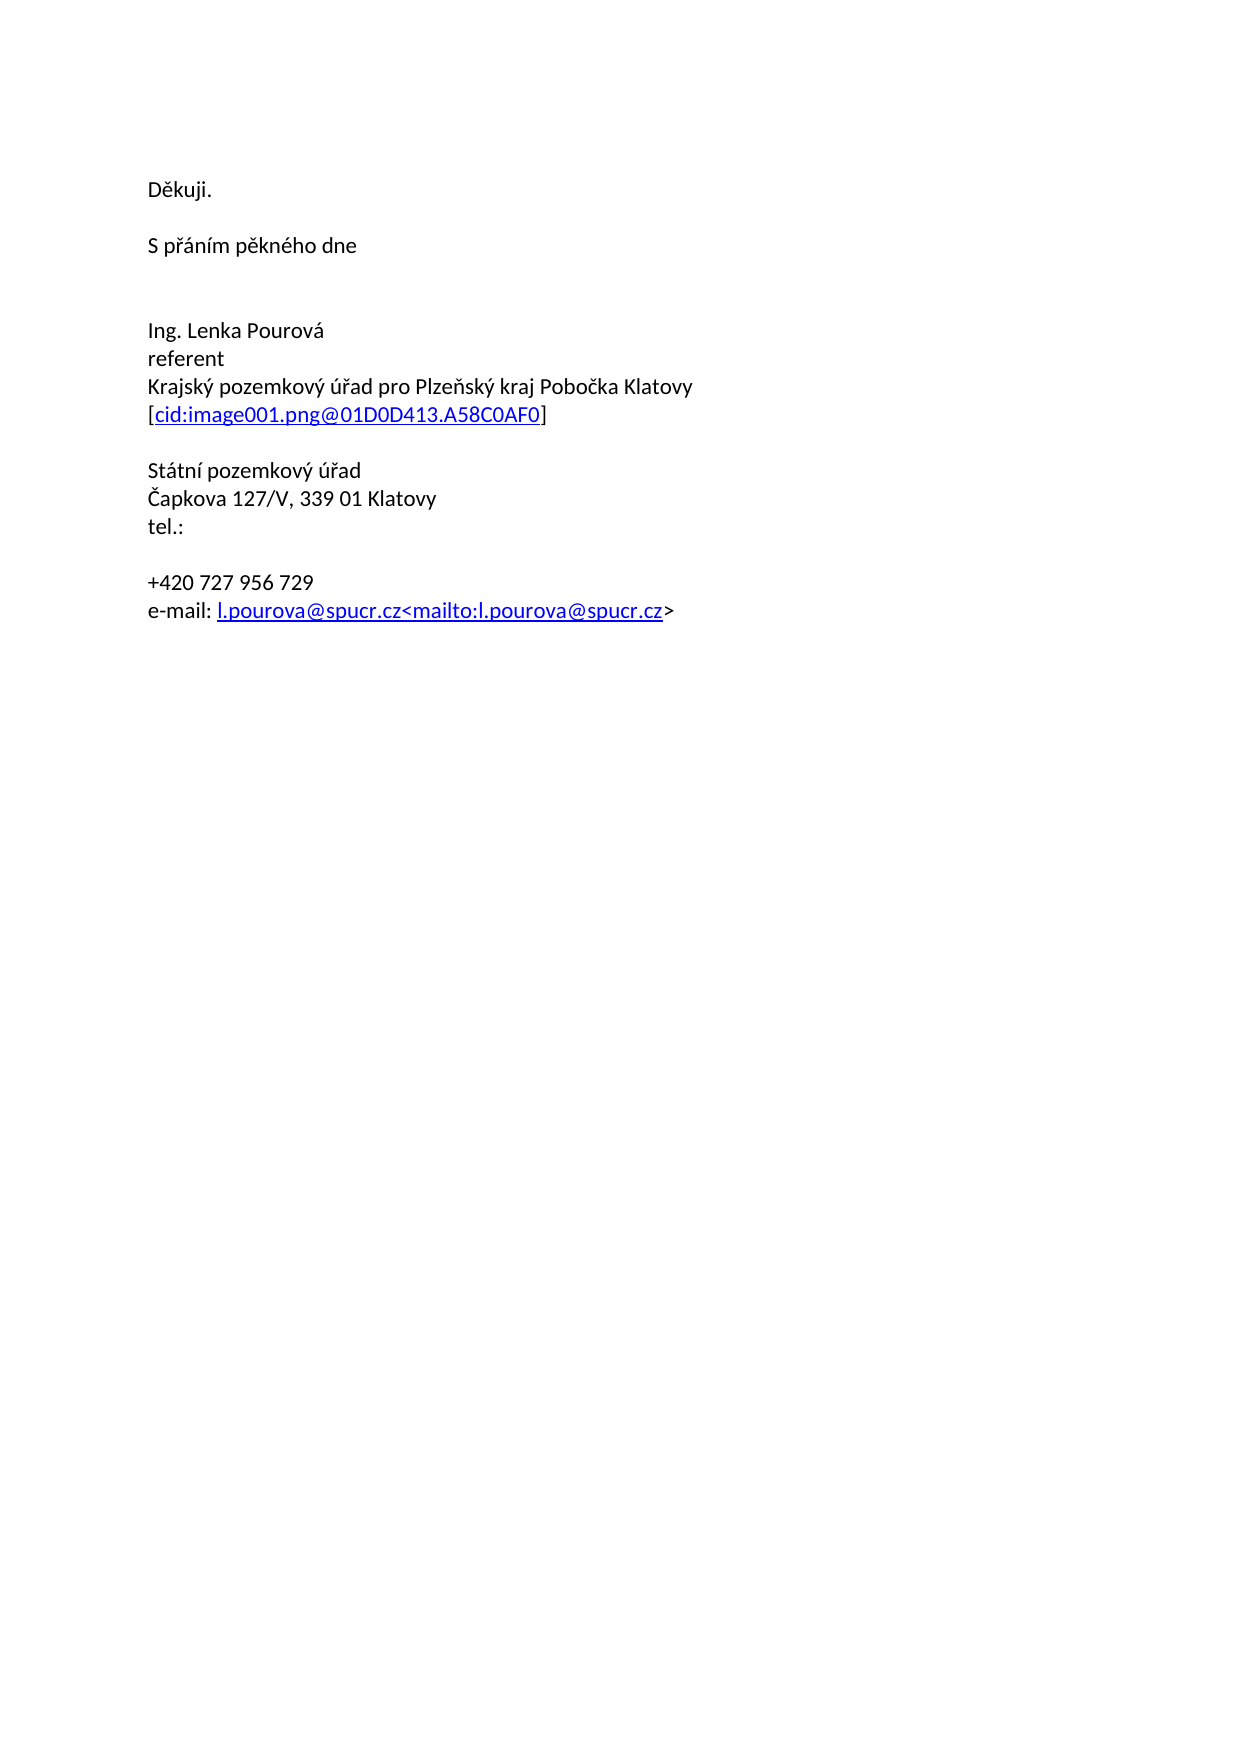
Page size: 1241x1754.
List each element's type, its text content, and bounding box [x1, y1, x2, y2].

text tel.: [148, 512, 1093, 540]
text e-mail: l.pourova@spucr.cz<mailto:l.pourova@spucr.cz> [148, 596, 1093, 624]
text Státní pozemkový úřad [148, 456, 1093, 484]
text +420 727 956 729 [148, 568, 1093, 596]
text Krajský pozemkový úřad pro Plzeňský kraj Pobočka Klatovy [cid:image001.png@01D0D413.A58C0AF0] [148, 372, 1093, 428]
text referent [148, 344, 1093, 372]
text Ing. Lenka Pourová [148, 316, 1093, 344]
text Děkuji. [148, 176, 1093, 204]
text Čapkova 127/V, 339 01 Klatovy [148, 484, 1093, 512]
text S přáním pěkného dne [148, 232, 1093, 260]
